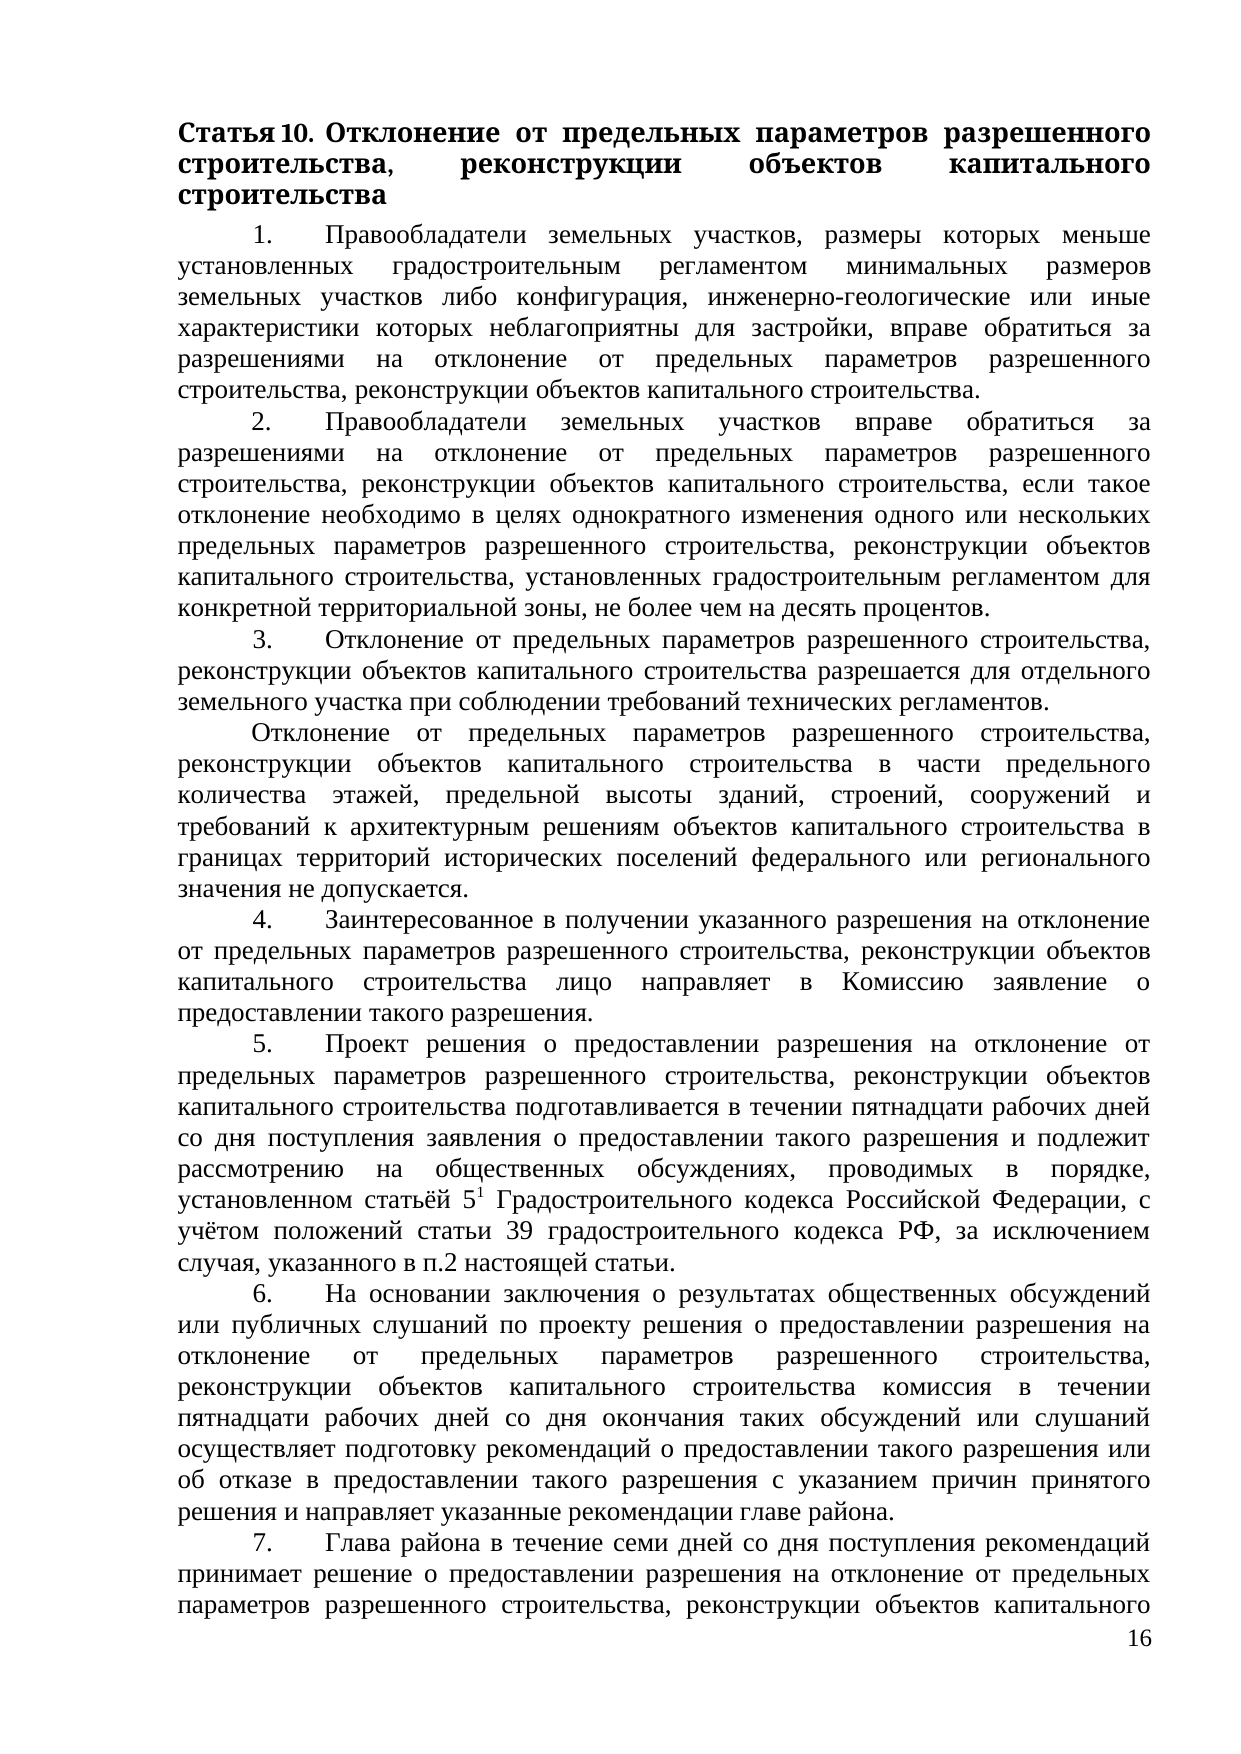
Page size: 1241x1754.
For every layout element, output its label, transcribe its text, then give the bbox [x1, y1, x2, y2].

text 3. Отклонение от предельных параметров разрешенного строительства, реконструкции объектов капитального строительства разрешается для отдельного земельного участка при соблюдении требований технических регламентов. [177, 623, 1152, 716]
text 5. Проект решения о предоставлении разрешения на отклонение от предельных параметров разрешенного строительства, реконструкции объектов капитального строительства подготавливается в течении пятнадцати рабочих дней со дня поступления заявления о предоставлении такого разрешения и подлежит рассмотрению на общественных обсуждениях, проводимых в порядке, установленном статьёй 51 Градостроительного кодекса Российской Федерации, с учётом положений статьи 39 градостроительного кодекса РФ, за исключением случая, указанного в п.2 настоящей статьи. [177, 1028, 1152, 1277]
text Отклонение от предельных параметров разрешенного строительства, реконструкции объектов капитального строительства в части предельного количества этажей, предельной высоты зданий, строений, сооружений и требований к архитектурным решениям объектов капитального строительства в границах территорий исторических поселений федерального или регионального значения не допускается. [177, 716, 1152, 903]
subtitle Статья 10. Отклонение от предельных параметров разрешенного строительства, реконструкции объектов капитального строительства [177, 118, 1152, 212]
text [177, 1526, 1152, 1619]
list 2. Правообладатели земельных участков вправе обратиться за разрешениями на отклонение от предельных параметров разрешенного строительства, реконструкции объектов капитального строительства, если такое отклонение необходимо в целях однократного изменения одного или нескольких предельных параметров разрешенного строительства, реконструкции объектов капитального строительства, установленных градостроительным регламентом для конкретной территориальной зоны, не более чем на десять процентов. [177, 405, 1152, 623]
text 4. Заинтересованное в получении указанного разрешения на отклонение от предельных параметров разрешенного строительства, реконструкции объектов капитального строительства лицо направляет в Комиссию заявление о предоставлении такого разрешения. [177, 903, 1152, 1028]
text 6. На основании заключения о результатах общественных обсуждений или публичных слушаний по проекту решения о предоставлении разрешения на отклонение от предельных параметров разрешенного строительства, реконструкции объектов капитального строительства комиссия в течении пятнадцати рабочих дней со дня окончания таких обсуждений или слушаний осуществляет подготовку рекомендаций о предоставлении такого разрешения или об отказе в предоставлении такого разрешения с указанием причин принятого решения и направляет указанные рекомендации главе района. [177, 1277, 1152, 1526]
text 1. Правообладатели земельных участков, размеры которых меньше установленных градостроительным регламентом минимальных размеров земельных участков либо конфигурация, инженерно-геологические или иные характеристики которых неблагоприятны для застройки, вправе обратиться за разрешениями на отклонение от предельных параметров разрешенного строительства, реконструкции объектов капитального строительства. [177, 218, 1152, 405]
